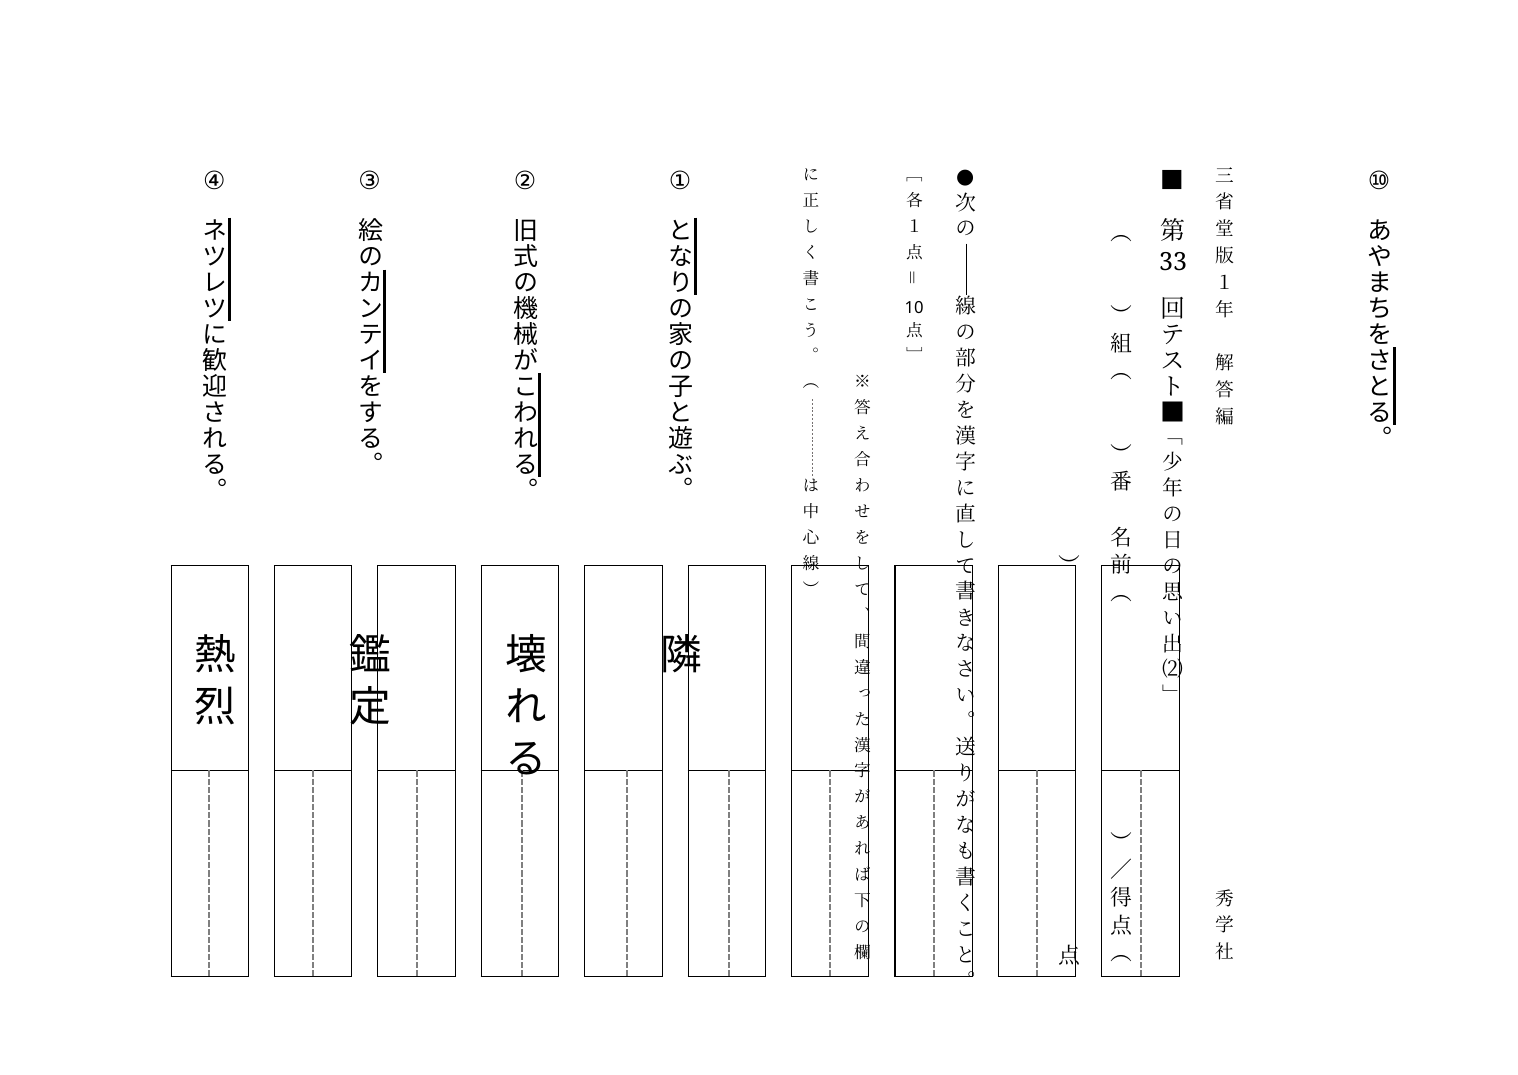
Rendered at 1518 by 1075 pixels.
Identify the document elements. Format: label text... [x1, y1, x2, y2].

text ②旧式の機械がこわれる。 壊れる [474, 166, 578, 969]
text ①となりの家の子と遊ぶ。 隣 [629, 166, 733, 969]
text ⑩あやまちをさとる。 [1354, 166, 1406, 969]
text 三省堂版１年 解答編 秀学社 [1199, 166, 1251, 969]
text ■第33回テスト■「少年の日の思い出⑵」 [1147, 166, 1199, 969]
text ③絵のカンテイをする。 鑑定 [319, 166, 422, 969]
text ●次の 線の部分を漢字に直して書きなさい。送りがなも書くこと。［各１点＝10点］ [888, 166, 992, 969]
text ※答え合わせをして、間違った漢字があれば下の欄に正しく書こう。（ は中心線） [785, 166, 888, 969]
text ④ネツレツに歓迎される。 熱烈 [163, 166, 267, 969]
text （ ）組（ ）番 名前（ ）／得点（ ）点 [1043, 166, 1147, 969]
